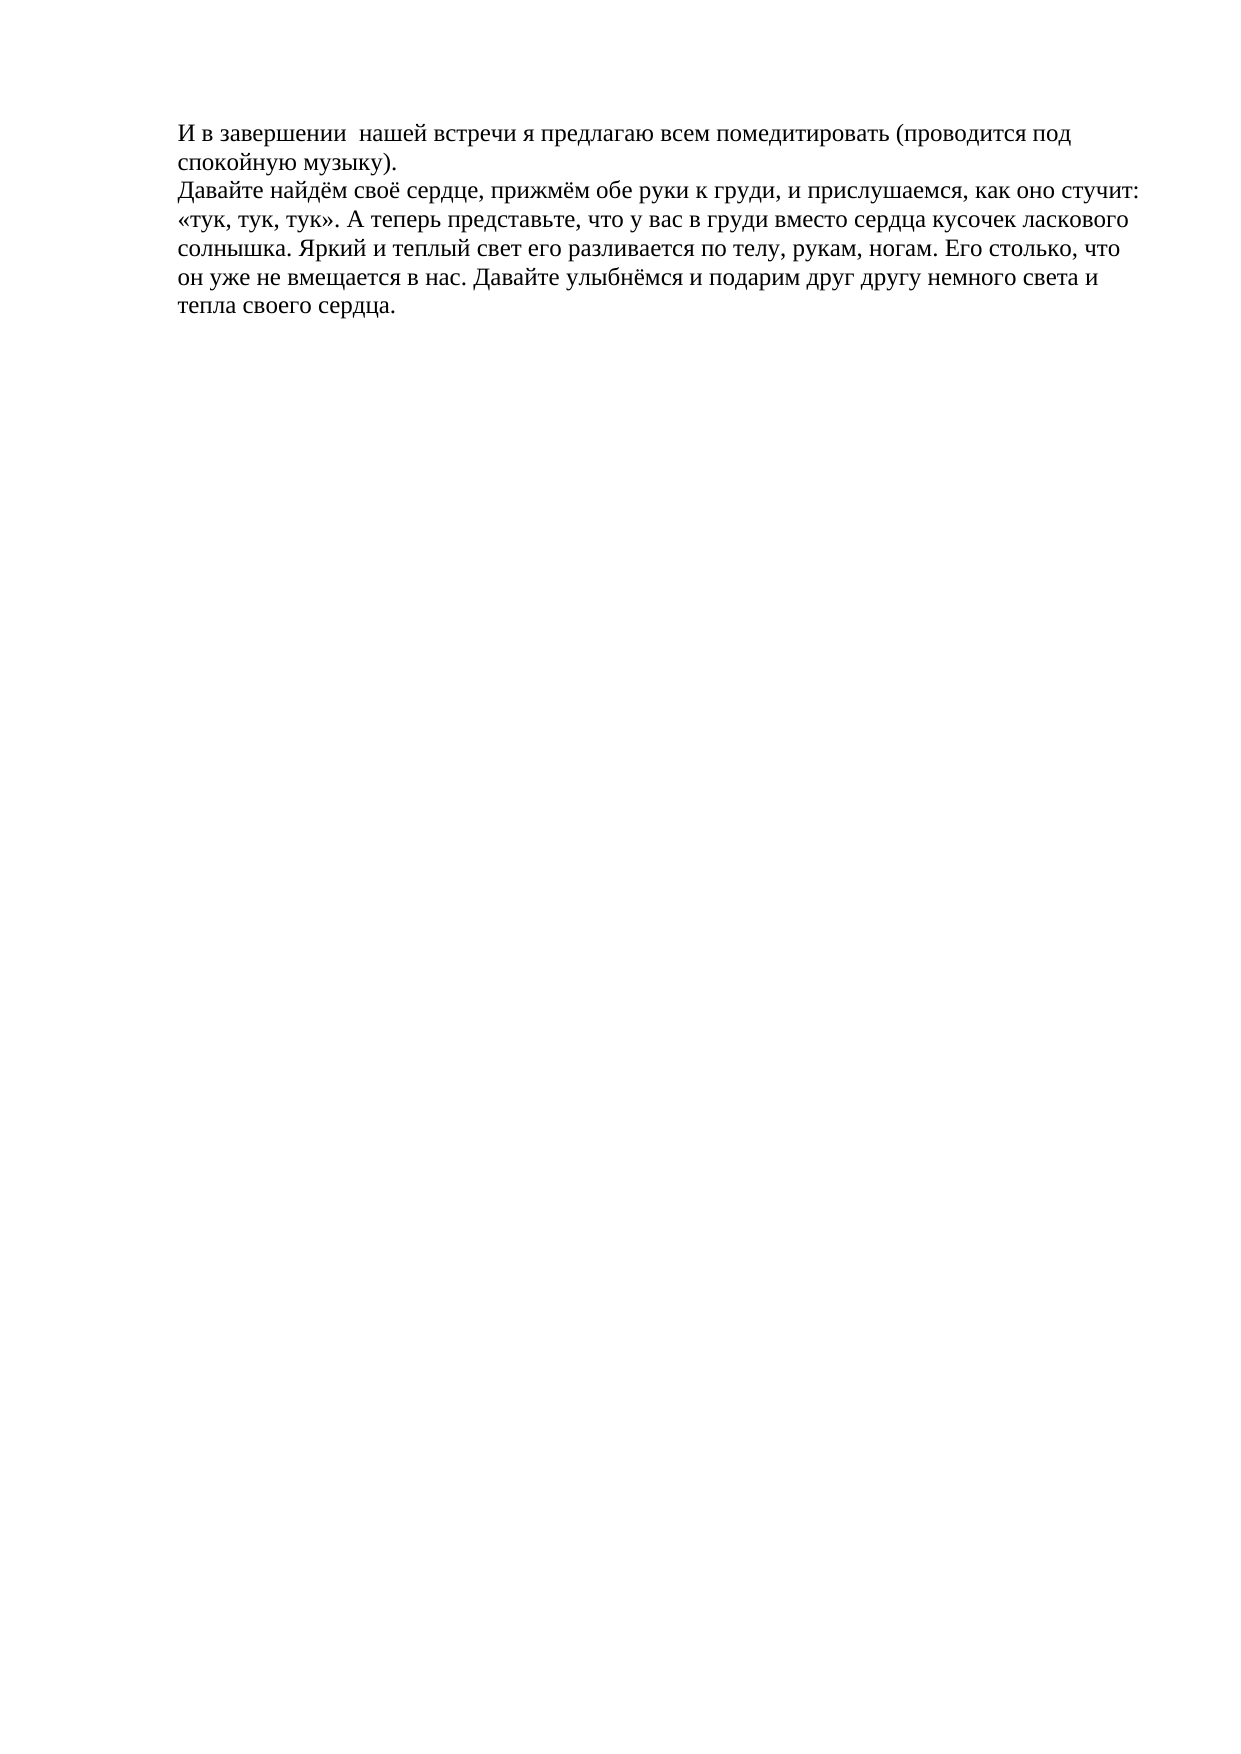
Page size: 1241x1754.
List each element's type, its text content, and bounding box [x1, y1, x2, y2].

text И в завершении нашей встречи я предлагаю всем помедитировать (проводится под спокойную музыку). [177, 118, 1152, 176]
text Давайте найдём своё сердце, прижмём обе руки к груди, и прислушаемся, как оно стучит: «тук, тук, тук». А теперь представьте, что у вас в груди вместо сердца кусочек ласкового солнышка. Яркий и теплый свет его разливается по телу, рукам, ногам. Его столько, что он уже не вмещается в нас. Давайте улыбнёмся и подарим друг другу немного света и тепла своего сердца. [177, 176, 1152, 319]
